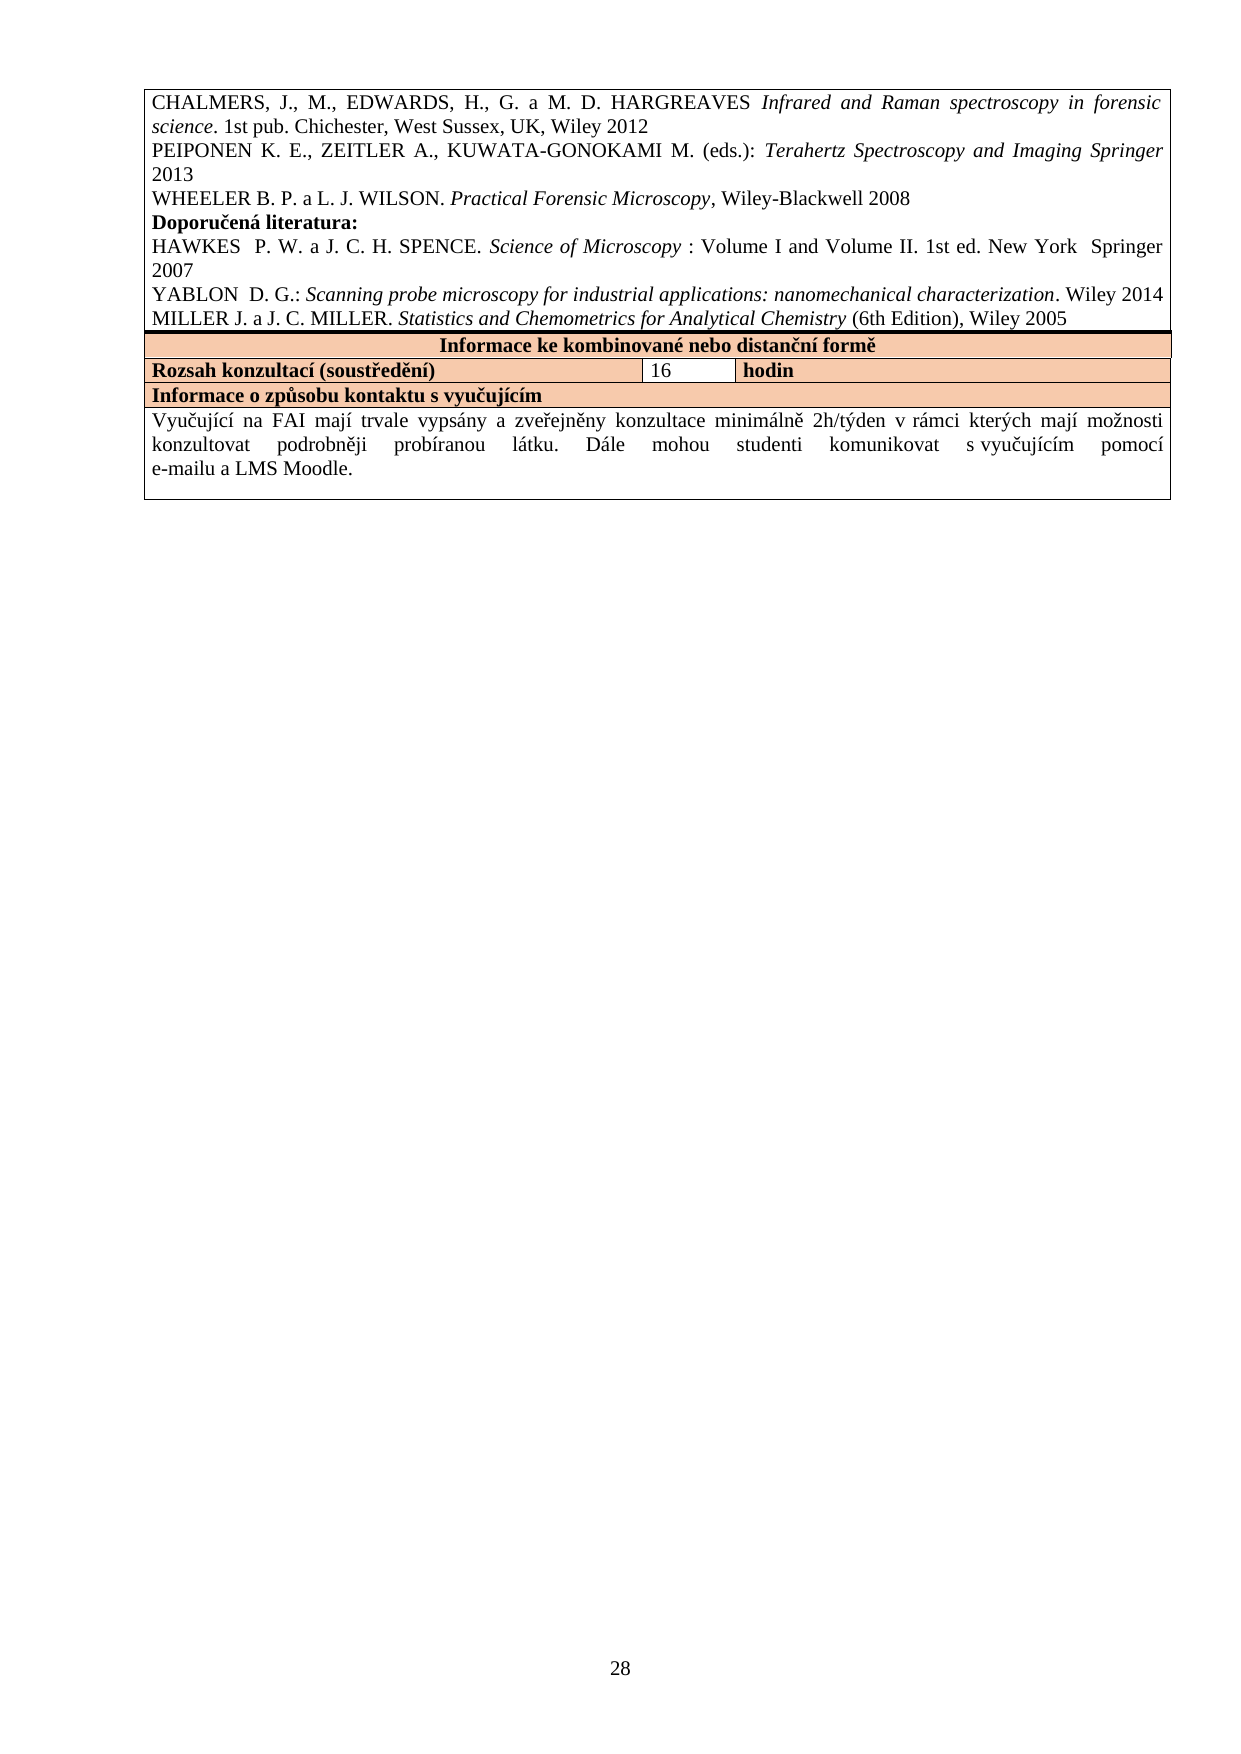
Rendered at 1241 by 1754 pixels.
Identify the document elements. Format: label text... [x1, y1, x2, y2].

table_cell Rozsah konzultací (soustředění) [145, 359, 642, 382]
table_cell 16 [643, 359, 735, 382]
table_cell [145, 90, 1170, 330]
table_cell Informace ke kombinované nebo distanční formě [145, 334, 1171, 357]
table_cell Vyučující na FAI mají trvale vypsány a zveřejněny konzultace minimálně 2h/týden v rámci kterých mají možnosti konzultovat podrobněji probíranou látku. Dále mohou studenti komunikovat s vyučujícím pomocí e-mailu a LMS Moodle. [145, 408, 1170, 498]
table_cell Informace o způsobu kontaktu s vyučujícím [145, 383, 1170, 407]
table_cell hodin [736, 359, 1170, 382]
